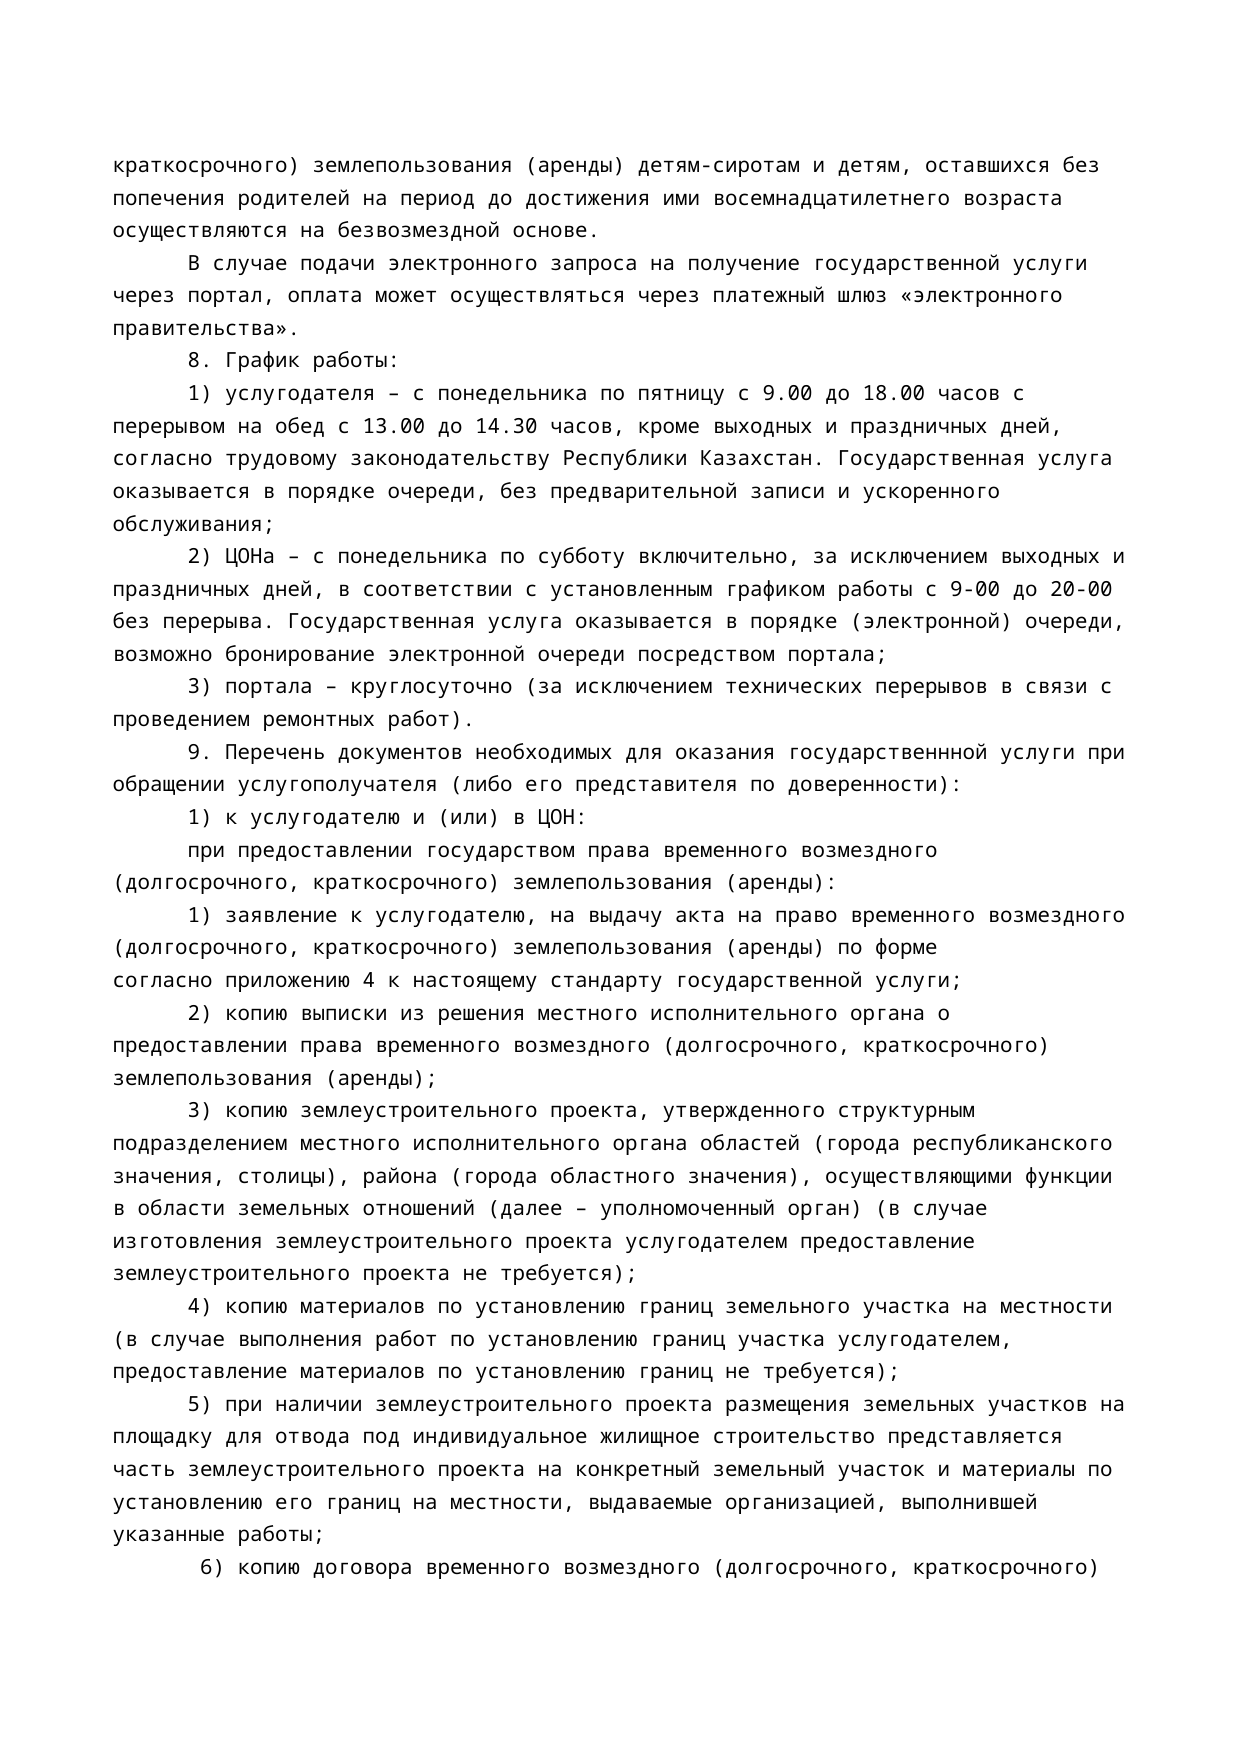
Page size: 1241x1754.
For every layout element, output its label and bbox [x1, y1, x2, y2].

text [112, 150, 1128, 1580]
